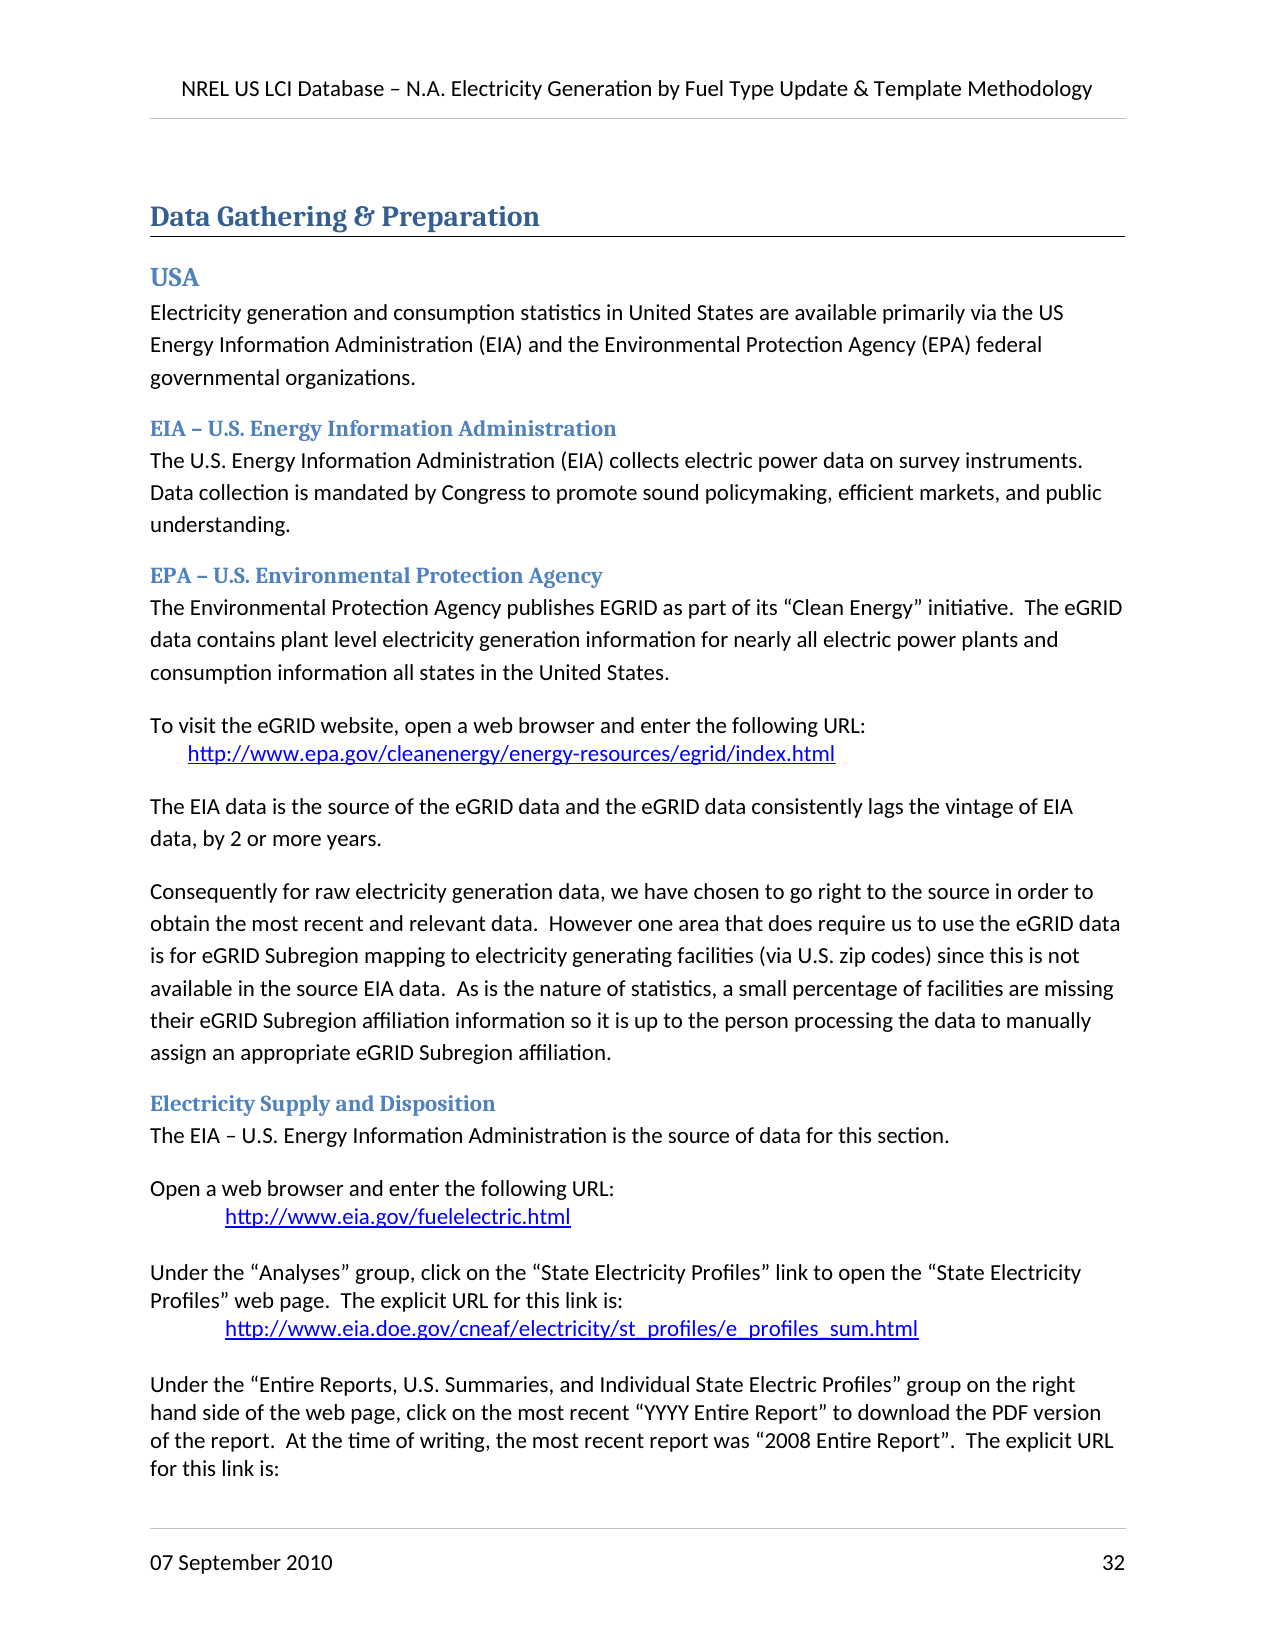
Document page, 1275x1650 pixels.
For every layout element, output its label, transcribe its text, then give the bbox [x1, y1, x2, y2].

text Consequently for raw electricity generation data, we have chosen to go right to the source in order to obtain the most recent and relevant data. However one area that does require us to use the eGRID data is for eGRID Subregion mapping to electricity generating facilities (via U.S. zip codes) since this is not available in the source EIA data. As is the nature of statistics, a small percentage of facilities are missing their eGRID Subregion affiliation information so it is up to the person processing the data to manually assign an appropriate eGRID Subregion affiliation. [150, 877, 1125, 1066]
subtitle Data Gathering & Preparation [150, 200, 1125, 236]
text The EIA – U.S. Energy Information Administration is the source of data for this section. [150, 1121, 1125, 1149]
subtitle USA [150, 262, 1125, 294]
subtitle Electricity Supply and Disposition [150, 1091, 1125, 1117]
text Electricity generation and consumption statistics in United States are available primarily via the US Energy Information Administration (EIA) and the Environmental Protection Agency (EPA) federal governmental organizations. [150, 298, 1125, 391]
text http://www.epa.gov/cleanenergy/energy-resources/egrid/index.html [187, 739, 1125, 767]
text http://www.eia.doe.gov/cneaf/electricity/st_profiles/e_profiles_sum.html [225, 1314, 1125, 1342]
text http://www.eia.gov/fuelelectric.html [225, 1202, 1125, 1230]
text Open a web browser and enter the following URL: [150, 1174, 1125, 1202]
text Under the “Entire Reports, U.S. Summaries, and Individual State Electric Profiles” group on the right hand side of the web page, click on the most recent “YYYY Entire Report” to download the PDF version of the report. At the time of writing, the most recent report was “2008 Entire Report”. The explicit URL for this link is: [150, 1370, 1125, 1482]
text The Environmental Protection Agency publishes EGRID as part of its “Clean Energy” initiative. The eGRID data contains plant level electricity generation information for nearly all electric power plants and consumption information all states in the United States. [150, 593, 1125, 686]
text To visit the eGRID website, open a web browser and enter the following URL: [150, 711, 1125, 739]
text The U.S. Energy Information Administration (EIA) collects electric power data on survey instruments. Data collection is mandated by Congress to promote sound policymaking, efficient markets, and public understanding. [150, 446, 1125, 538]
subtitle EIA – U.S. Energy Information Administration [150, 416, 1125, 442]
text Under the “Analyses” group, click on the “State Electricity Profiles” link to open the “State Electricity Profiles” web page. The explicit URL for this link is: [150, 1258, 1125, 1314]
subtitle EPA – U.S. Environmental Protection Agency [150, 563, 1125, 589]
text The EIA data is the source of the eGRID data and the eGRID data consistently lags the vintage of EIA data, by 2 or more years. [150, 792, 1125, 852]
